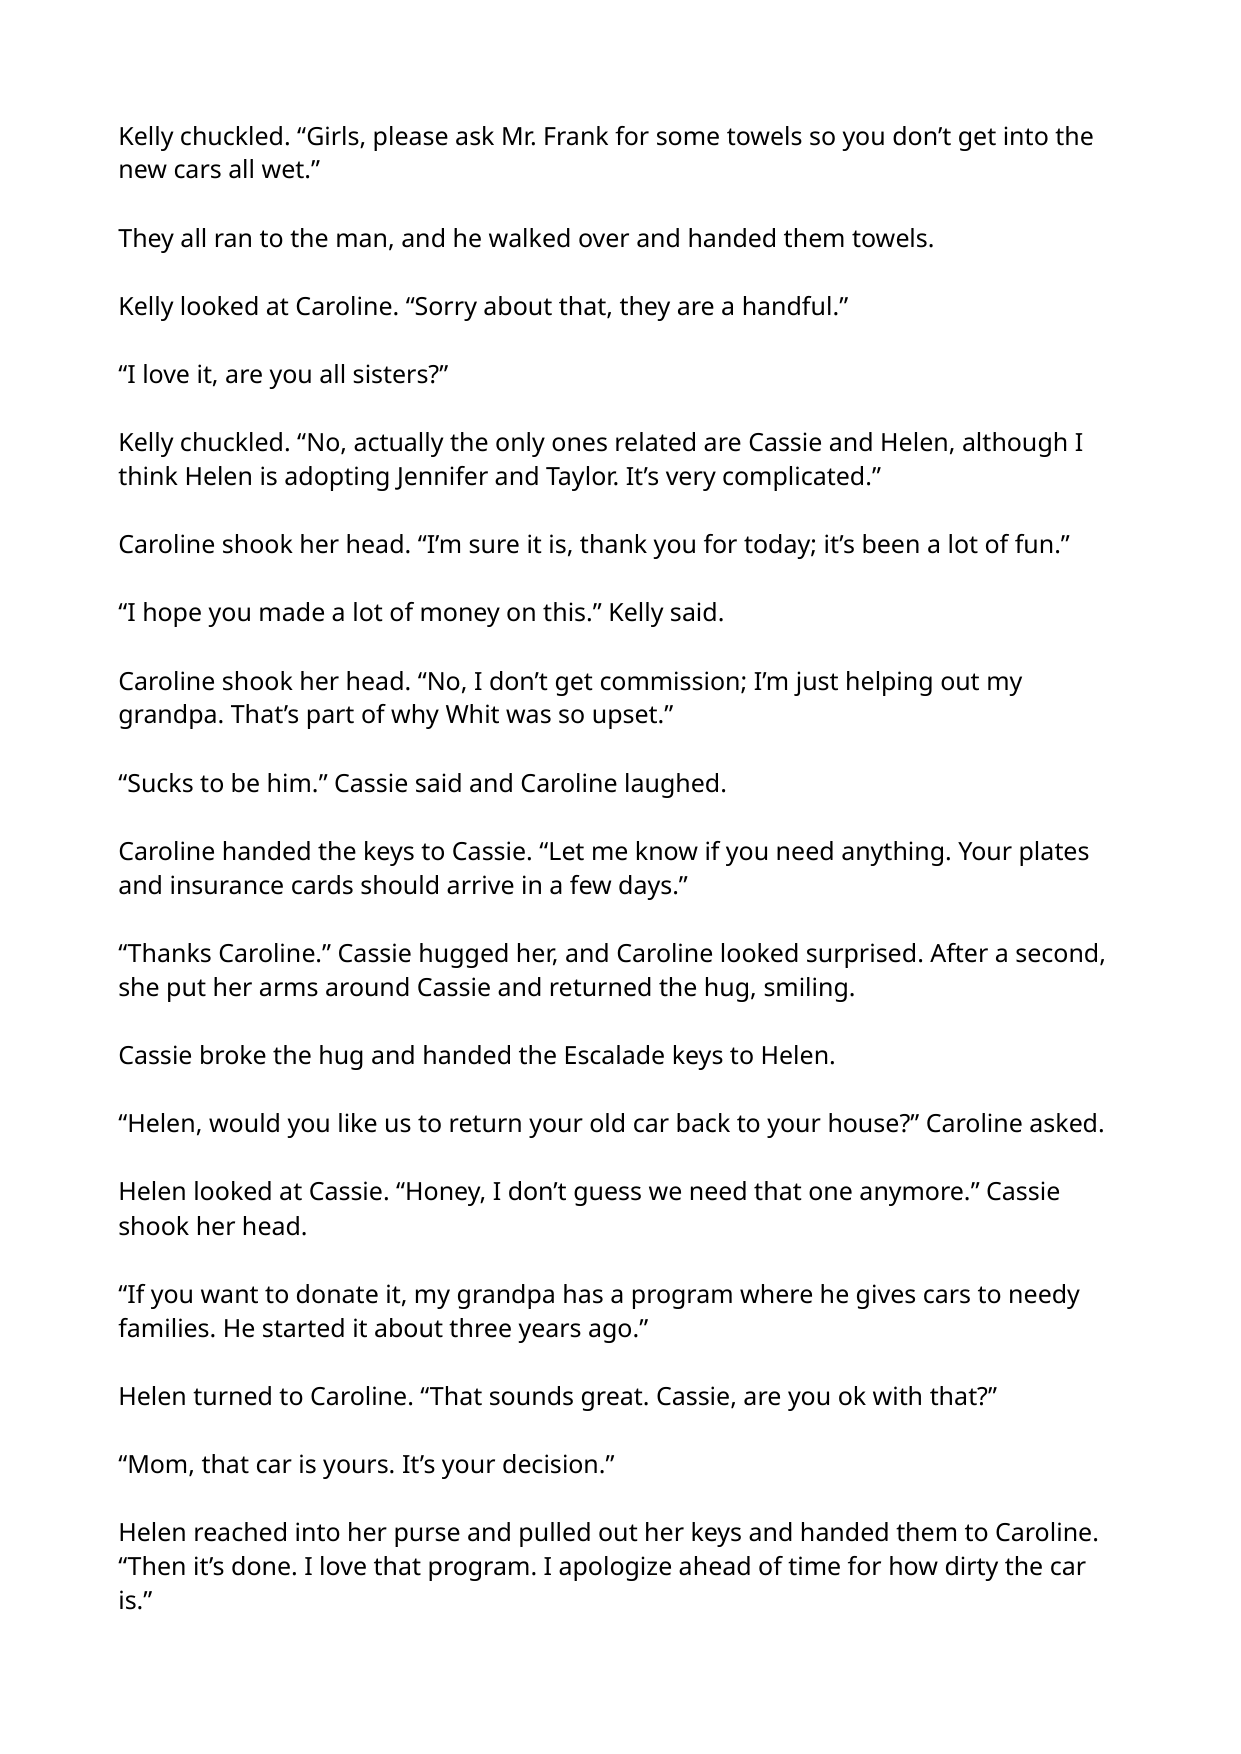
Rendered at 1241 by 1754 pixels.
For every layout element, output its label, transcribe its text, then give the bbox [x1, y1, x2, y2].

text Helen reached into her purse and pulled out her keys and handed them to Caroline. “Then it’s done. I love that program. I apologize ahead of time for how dirty the car is.” [118, 1515, 1122, 1617]
text Caroline handed the keys to Cassie. “Let me know if you need anything. Your plates and insurance cards should arrive in a few days.” [118, 833, 1122, 902]
text Cassie broke the hug and handed the Escalade keys to Helen. [118, 1038, 1122, 1072]
text “Thanks Caroline.” Cassie hugged her, and Caroline looked surprised. After a second, she put her arms around Cassie and returned the hug, smiling. [118, 936, 1122, 1004]
text They all ran to the man, and he walked over and handed them towels. [118, 220, 1122, 254]
text Kelly chuckled. “No, actually the only ones related are Cassie and Helen, although I think Helen is adopting Jennifer and Taylor. It’s very complicated.” [118, 425, 1122, 493]
text Helen turned to Caroline. “That sounds great. Cassie, are you ok with that?” [118, 1378, 1122, 1412]
text “Helen, would you like us to return your old car back to your house?” Caroline asked. [118, 1106, 1122, 1140]
text Kelly chuckled. “Girls, please ask Mr. Frank for some towels so you don’t get into the new cars all wet.” [118, 118, 1122, 186]
text Caroline shook her head. “No, I don’t get commission; I’m just helping out my grandpa. That’s part of why Whit was so upset.” [118, 663, 1122, 731]
text “I love it, are you all sisters?” [118, 357, 1122, 391]
text “Mom, that car is yours. It’s your decision.” [118, 1447, 1122, 1481]
text Kelly looked at Caroline. “Sorry about that, they are a handful.” [118, 288, 1122, 322]
text “I hope you made a lot of money on this.” Kelly said. [118, 595, 1122, 629]
text Helen looked at Cassie. “Honey, I don’t guess we need that one anymore.” Cassie shook her head. [118, 1174, 1122, 1242]
text “Sucks to be him.” Cassie said and Caroline laughed. [118, 765, 1122, 799]
text “If you want to donate it, my grandpa has a program where he gives cars to needy families. He started it about three years ago.” [118, 1276, 1122, 1344]
text Caroline shook her head. “I’m sure it is, thank you for today; it’s been a lot of fun.” [118, 527, 1122, 561]
